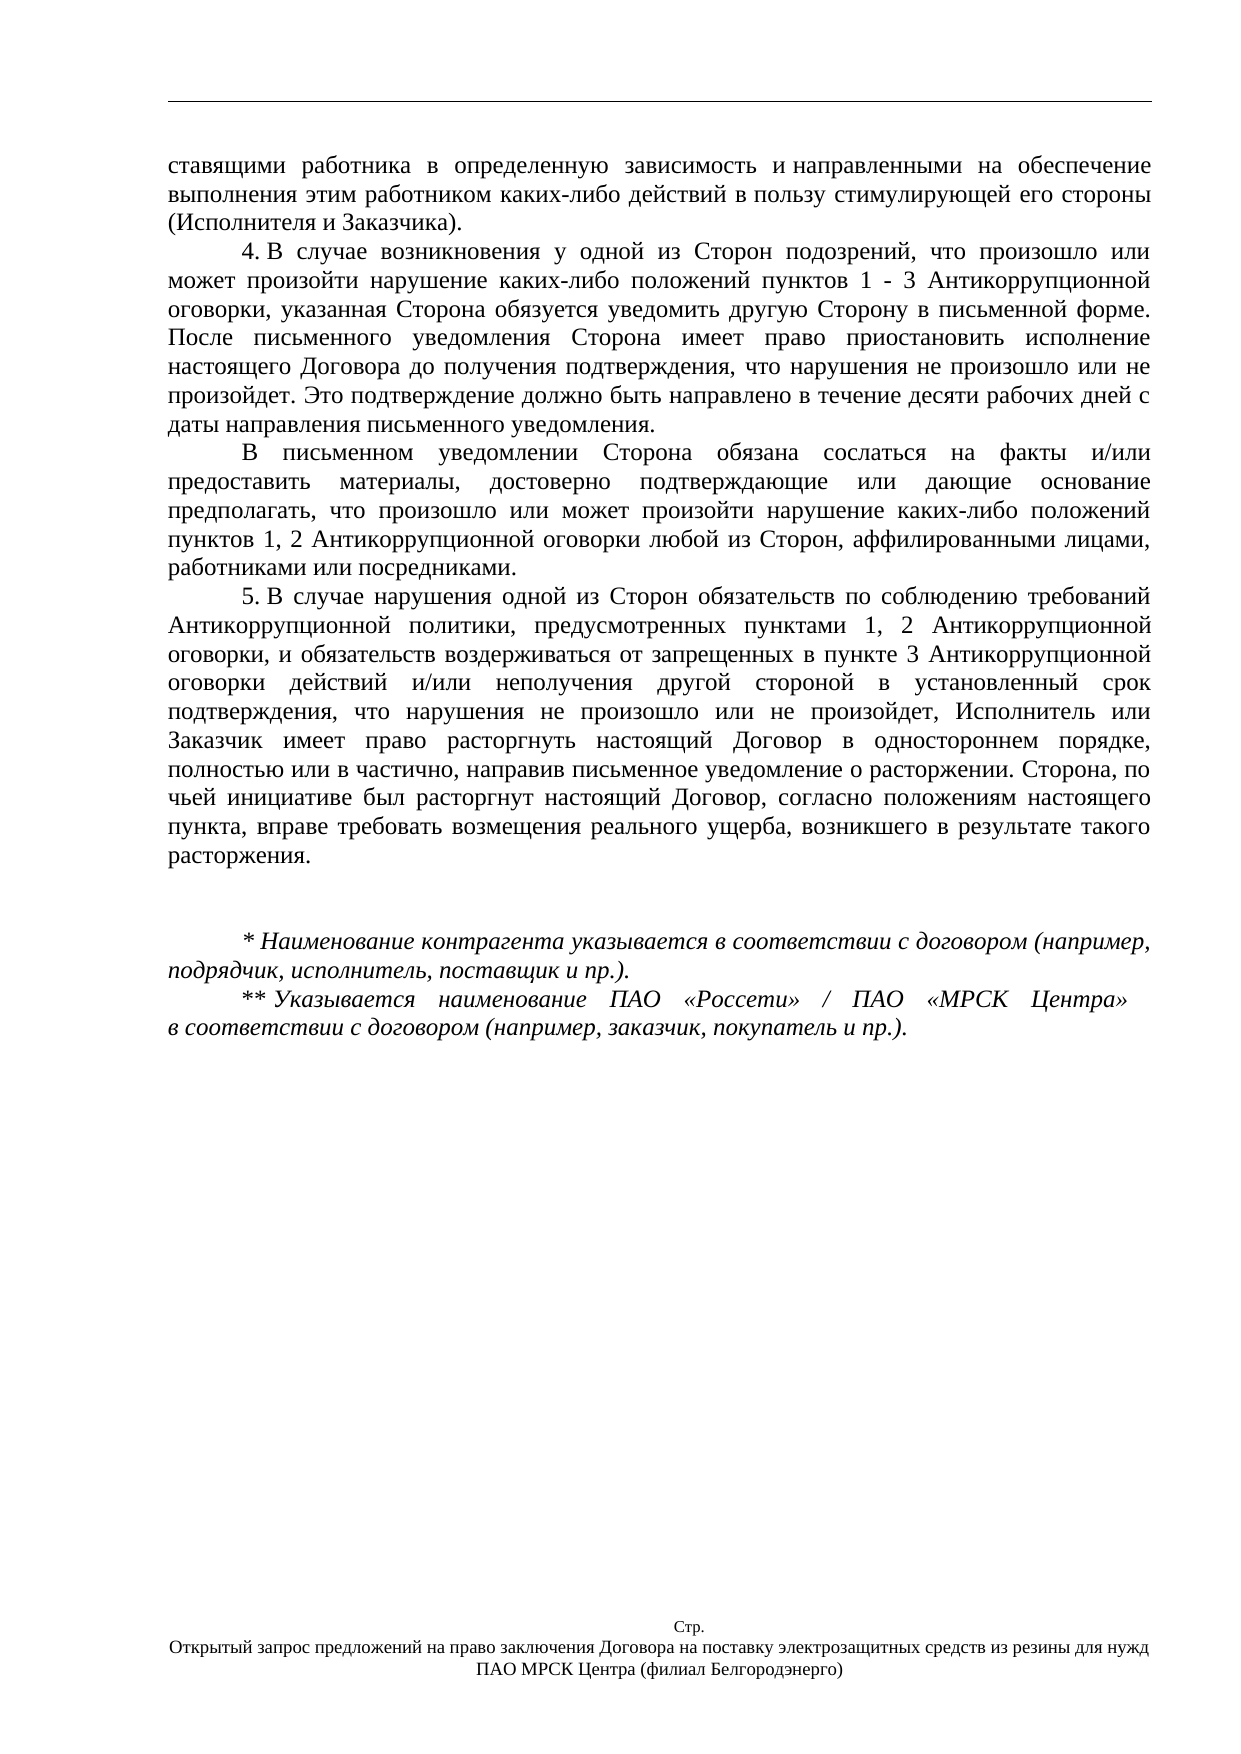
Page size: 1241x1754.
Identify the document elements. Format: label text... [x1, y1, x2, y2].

text 4. В случае возникновения у одной из Сторон подозрений, что произошло или может произойти нарушение каких-либо положений пунктов 1 - 3 Антикоррупционной оговорки, указанная Сторона обязуется уведомить другую Сторону в письменной форме. После письменного уведомления Сторона имеет право приостановить исполнение настоящего Договора до получения подтверждения, что нарушения не произошло или не произойдет. Это подтверждение должно быть направлено в течение десяти рабочих дней с даты направления письменного уведомления. [168, 236, 1152, 437]
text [168, 150, 1152, 236]
text * Наименование контрагента указывается в соответствии с договором (например, подрядчик, исполнитель, поставщик и пр.). [168, 926, 1152, 984]
text ** Указывается наименование ПАО «Россети» / ПАО «МРСК Центра» в соответствии с договором (например, заказчик, покупатель и пр.). [168, 984, 1152, 1041]
text 5. В случае нарушения одной из Сторон обязательств по соблюдению требований Антикоррупционной политики, предусмотренных пунктами 1, 2 Антикоррупционной оговорки, и обязательств воздерживаться от запрещенных в пункте 3 Антикоррупционной оговорки действий и/или неполучения другой стороной в установленный срок подтверждения, что нарушения не произошло или не произойдет, Исполнитель или Заказчик имеет право расторгнуть настоящий Договор в одностороннем порядке, полностью или в частично, направив письменное уведомление о расторжении. Сторона, по чьей инициативе был расторгнут настоящий Договор, согласно положениям настоящего пункта, вправе требовать возмещения реального ущерба, возникшего в результате такого расторжения. [168, 581, 1152, 869]
text В письменном уведомлении Сторона обязана сослаться на факты и/или предоставить материалы, достоверно подтверждающие или дающие основание предполагать, что произошло или может произойти нарушение каких-либо положений пунктов 1, 2 Антикоррупционной оговорки любой из Сторон, аффилированными лицами, работниками или посредниками. [168, 437, 1152, 581]
